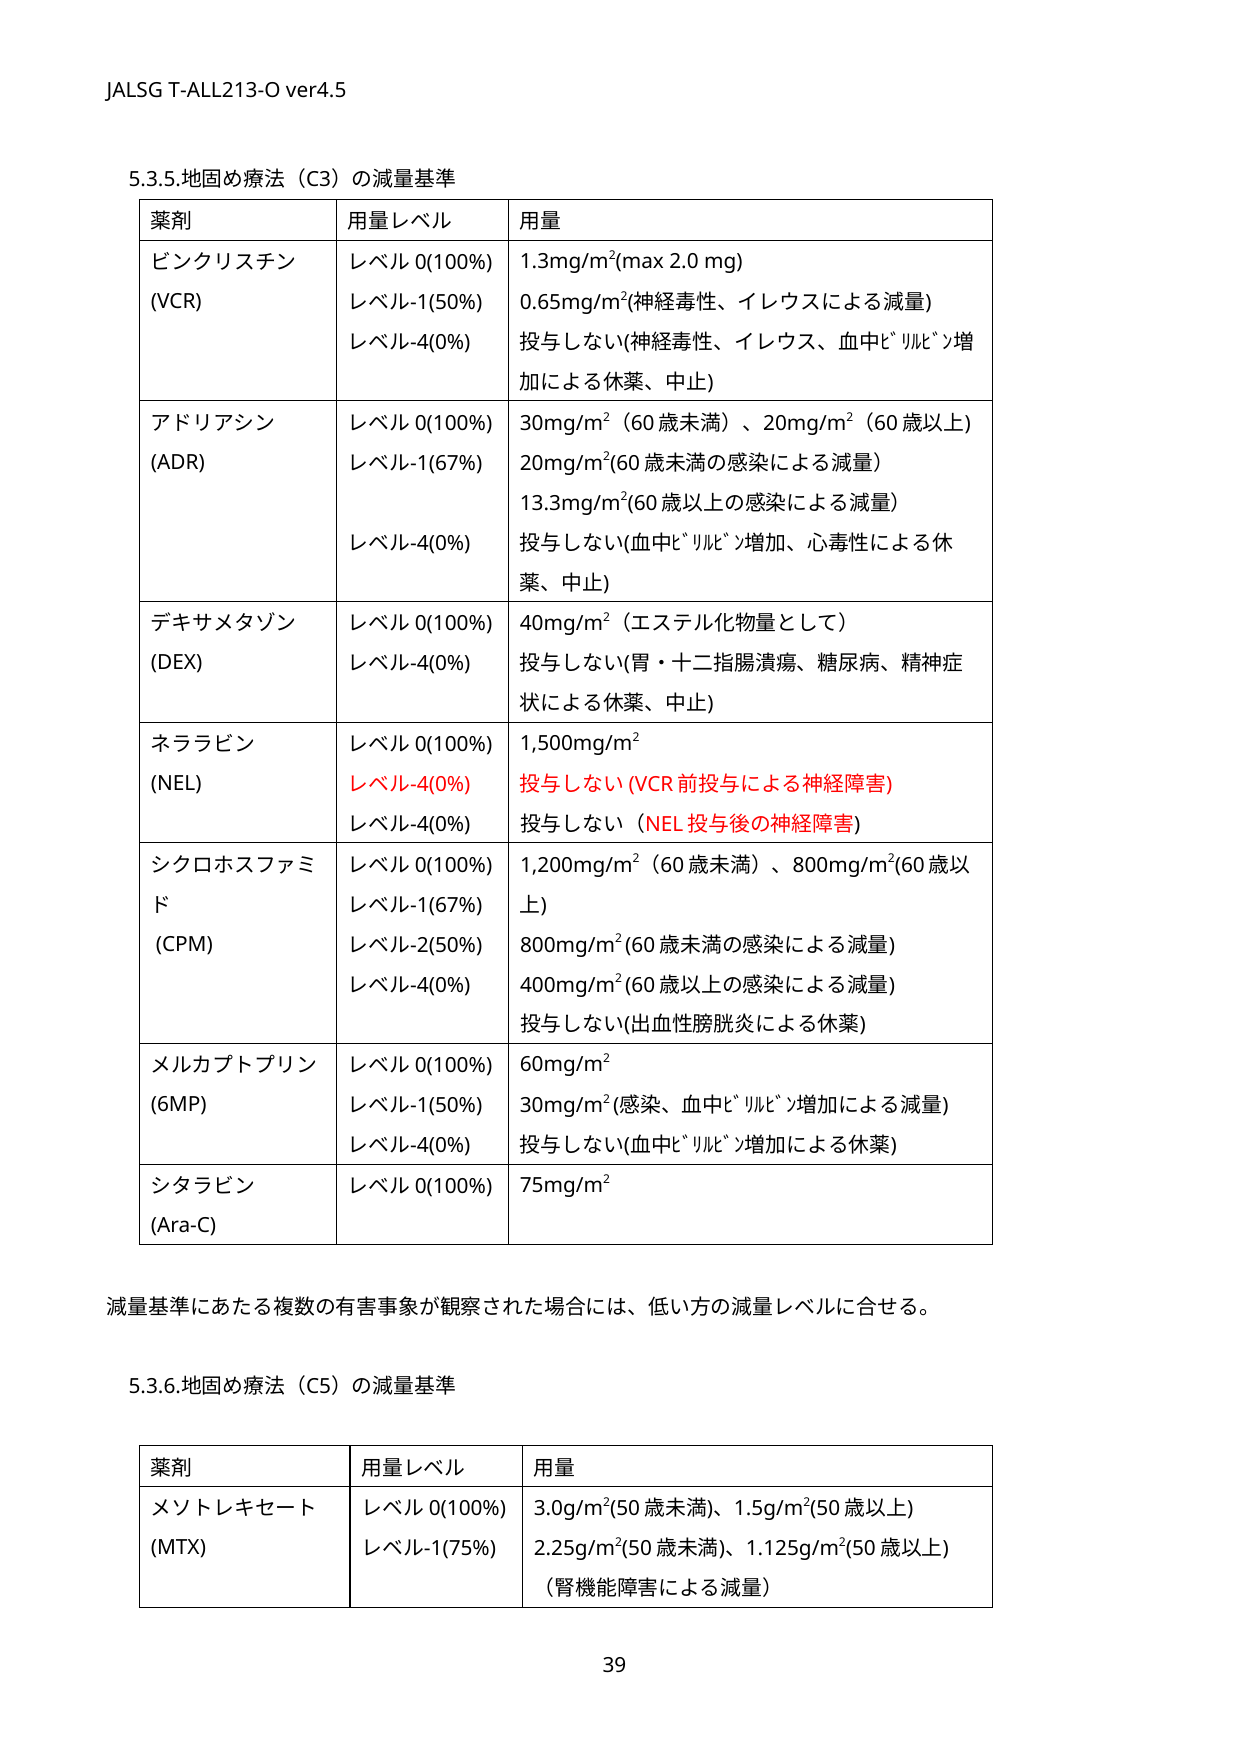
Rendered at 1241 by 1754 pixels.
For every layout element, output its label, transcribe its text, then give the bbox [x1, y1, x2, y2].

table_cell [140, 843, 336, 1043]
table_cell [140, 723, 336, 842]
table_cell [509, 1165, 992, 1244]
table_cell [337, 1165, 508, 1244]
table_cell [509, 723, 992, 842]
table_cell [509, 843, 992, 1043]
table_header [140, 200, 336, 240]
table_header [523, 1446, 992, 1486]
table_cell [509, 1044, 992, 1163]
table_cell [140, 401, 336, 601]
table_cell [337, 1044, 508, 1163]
subtitle 5.3.6.地固め療法（C5）の減量基準 [128, 1365, 1100, 1405]
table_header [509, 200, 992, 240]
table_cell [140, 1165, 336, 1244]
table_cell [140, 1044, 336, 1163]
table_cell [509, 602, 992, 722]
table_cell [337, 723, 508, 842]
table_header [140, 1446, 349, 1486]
text 減量基準にあたる複数の有害事象が観察された場合には、低い方の減量レベルに合せる。 [106, 1285, 1122, 1325]
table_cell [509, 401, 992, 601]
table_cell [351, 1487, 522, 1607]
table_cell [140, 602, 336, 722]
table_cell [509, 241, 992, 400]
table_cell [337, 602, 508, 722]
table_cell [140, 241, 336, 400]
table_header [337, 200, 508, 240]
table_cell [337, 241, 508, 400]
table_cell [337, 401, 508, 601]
subtitle 5.3.5.地固め療法（C3）の減量基準 [128, 159, 1100, 199]
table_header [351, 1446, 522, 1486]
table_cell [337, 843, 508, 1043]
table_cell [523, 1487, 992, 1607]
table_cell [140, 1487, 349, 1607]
